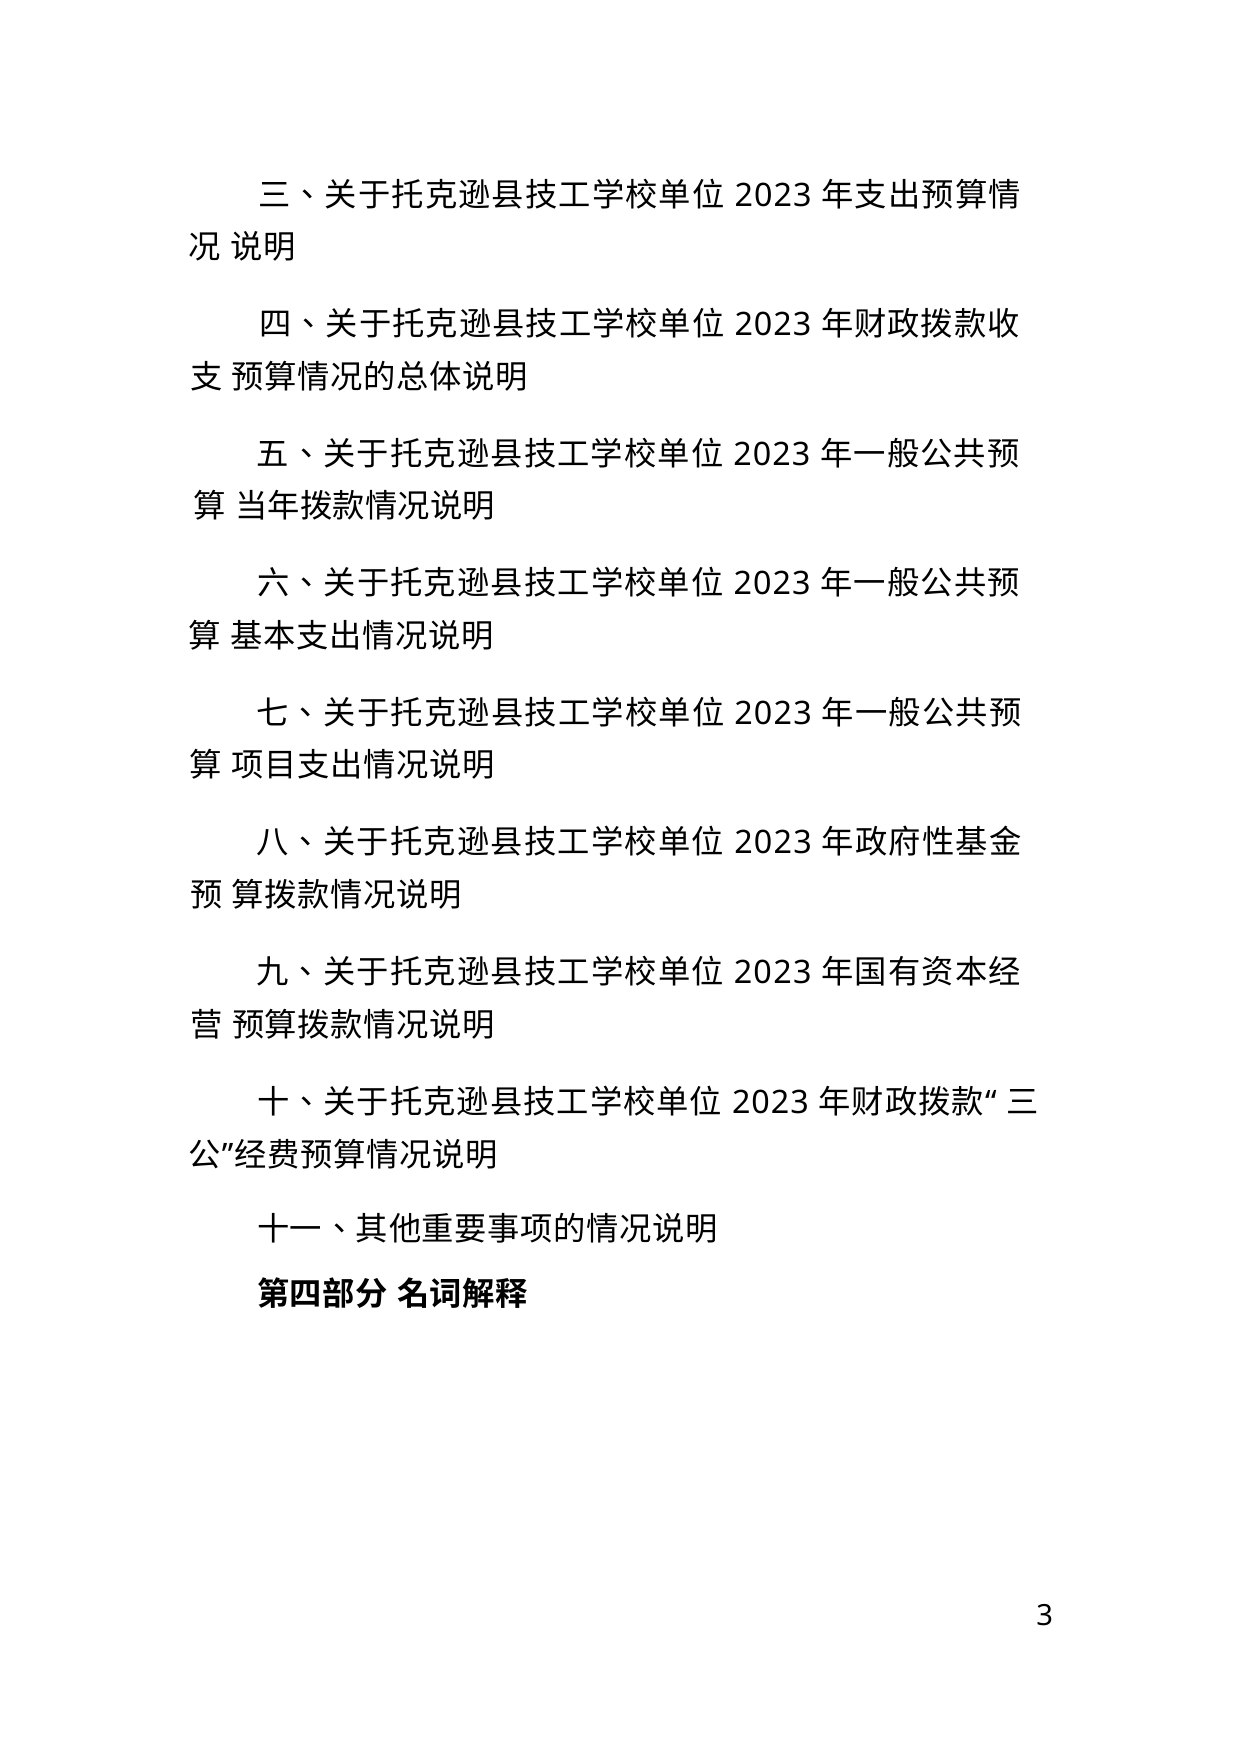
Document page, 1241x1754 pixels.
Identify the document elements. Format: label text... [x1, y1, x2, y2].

text 四、关于托克逊县技工学校单位 2023 年财政拨款收支 预算情况的总体说明 [190, 301, 1053, 398]
text 六、关于托克逊县技工学校单位 2023 年一般公共预算 基本支出情况说明 [188, 560, 1053, 657]
text 五、关于托克逊县技工学校单位 2023 年一般公共预算 当年拨款情况说明 [193, 431, 1053, 527]
text 第四部分 名词解释 [257, 1273, 1054, 1313]
text 九、关于托克逊县技工学校单位 2023 年国有资本经营 预算拨款情况说明 [190, 949, 1053, 1046]
text 三、关于托克逊县技工学校单位 2023 年支出预算情况 说明 [189, 172, 1053, 268]
text 八、关于托克逊县技工学校单位 2023 年政府性基金预 算拨款情况说明 [190, 819, 1053, 916]
text 十一、其他重要事项的情况说明 [257, 1208, 1054, 1248]
text 十、关于托克逊县技工学校单位 2023 年财政拨款“ 三 公”经费预算情况说明 [188, 1079, 1053, 1175]
text 七、关于托克逊县技工学校单位 2023 年一般公共预算 项目支出情况说明 [189, 689, 1053, 786]
